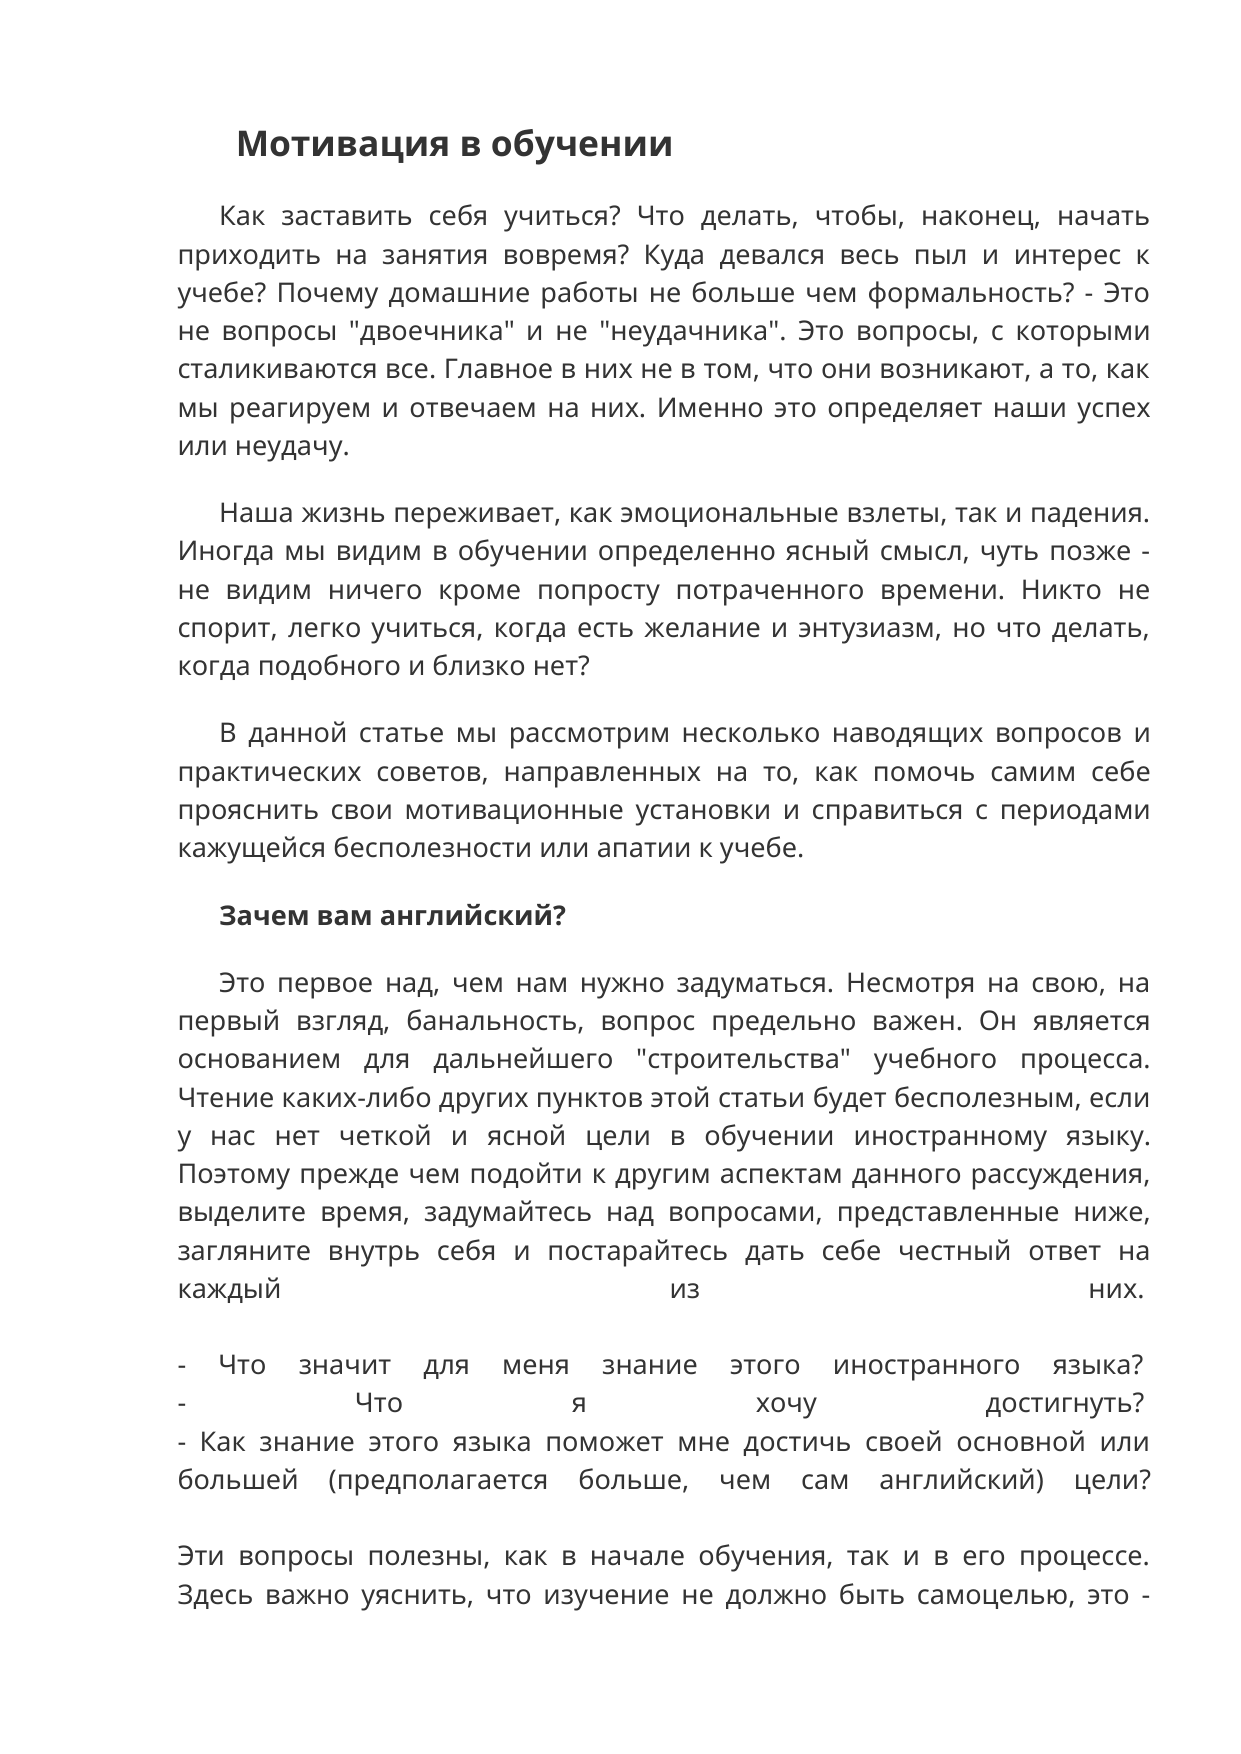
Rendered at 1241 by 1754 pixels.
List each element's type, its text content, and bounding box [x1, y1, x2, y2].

text Зачем вам английский? [177, 895, 1152, 933]
text Как заставить себя учиться? Что делать, чтобы, наконец, начать приходить на занятия вовремя? Куда девался весь пыл и интерес к учебе? Почему домашние работы не больше чем формальность? - Это не вопросы "двоечника" и не "неудачника". Это вопросы, с которыми сталикиваются все. Главное в них не в том, что они возникают, а то, как мы реагируем и отвечаем на них. Именно это определяет наши успех или неудачу. [177, 196, 1152, 463]
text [177, 962, 1152, 1612]
text Мотивация в обучении [236, 118, 1152, 166]
text В данной статье мы рассмотрим несколько наводящих вопросов и практических советов, направленных на то, как помочь самим себе прояснить свои мотивационные установки и справиться с периодами кажущейся бесполезности или апатии к учебе. [177, 713, 1152, 866]
text Наша жизнь переживает, как эмоциональные взлеты, так и падения. Иногда мы видим в обучении определенно ясный смысл, чуть позже - не видим ничего кроме попросту потраченного времени. Никто не спорит, легко учиться, когда есть желание и энтузиазм, но что делать, когда подобного и близко нет? [177, 492, 1152, 683]
